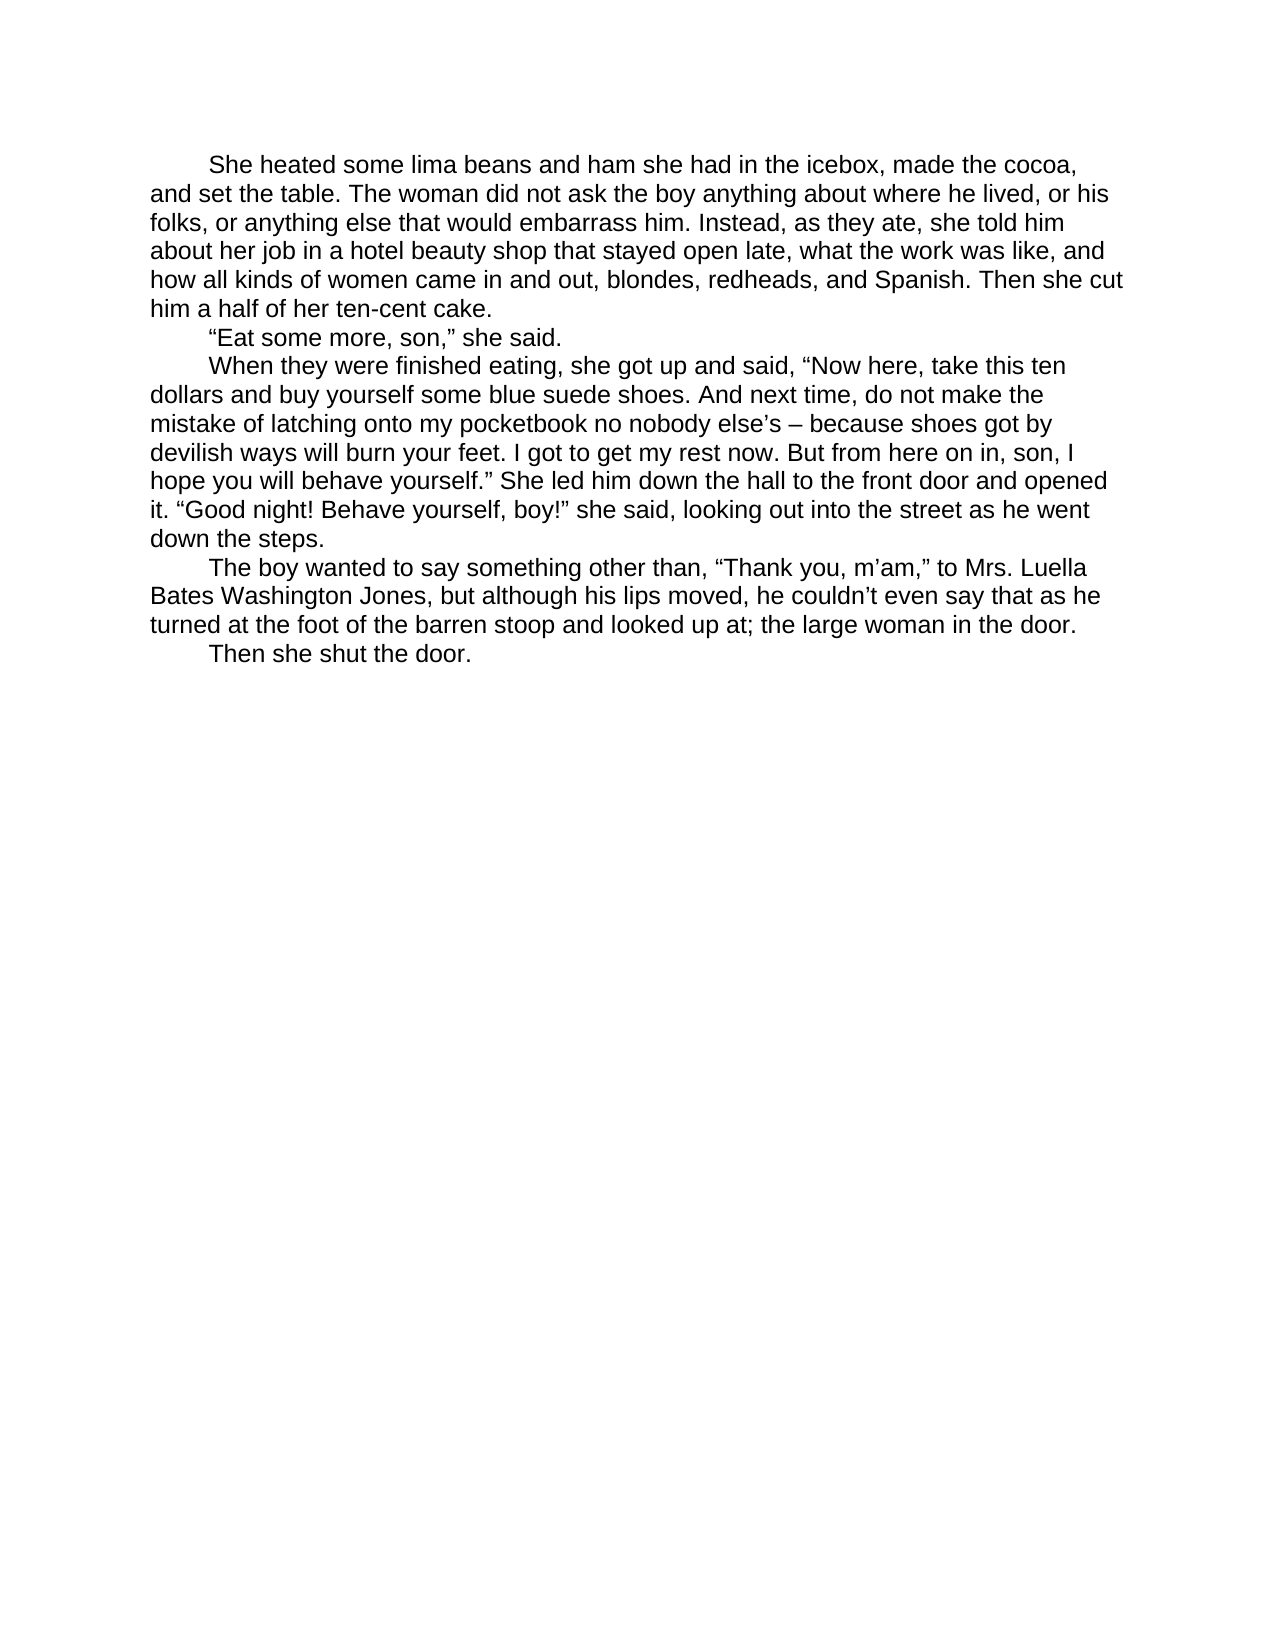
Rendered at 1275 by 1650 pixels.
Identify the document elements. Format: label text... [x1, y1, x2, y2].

text She heated some lima beans and ham she had in the icebox, made the cocoa, and set the table. The woman did not ask the boy anything about where he lived, or his folks, or anything else that would embarrass him. Instead, as they ate, she told him about her job in a hotel beauty shop that stayed open late, what the work was like, and how all kinds of women came in and out, blondes, redheads, and Spanish. Then she cut him a half of her ten-cent cake. [150, 150, 1125, 322]
text When they were finished eating, she got up and said, “Now here, take this ten dollars and buy yourself some blue suede shoes. And next time, do not make the mistake of latching onto my pocketbook no nobody else’s – because shoes got by devilish ways will burn your feet. I got to get my rest now. But from here on in, son, I hope you will behave yourself.” She led him down the hall to the front door and opened it. “Good night! Behave yourself, boy!” she said, looking out into the street as he went down the steps. [150, 351, 1125, 552]
text “Eat some more, son,” she said. [150, 322, 1125, 351]
text The boy wanted to say something other than, “Thank you, m’am,” to Mrs. Luella Bates Washington Jones, but although his lips moved, he couldn’t even say that as he turned at the foot of the barren stoop and looked up at; the large woman in the door. Then she shut the door. [150, 552, 1125, 667]
